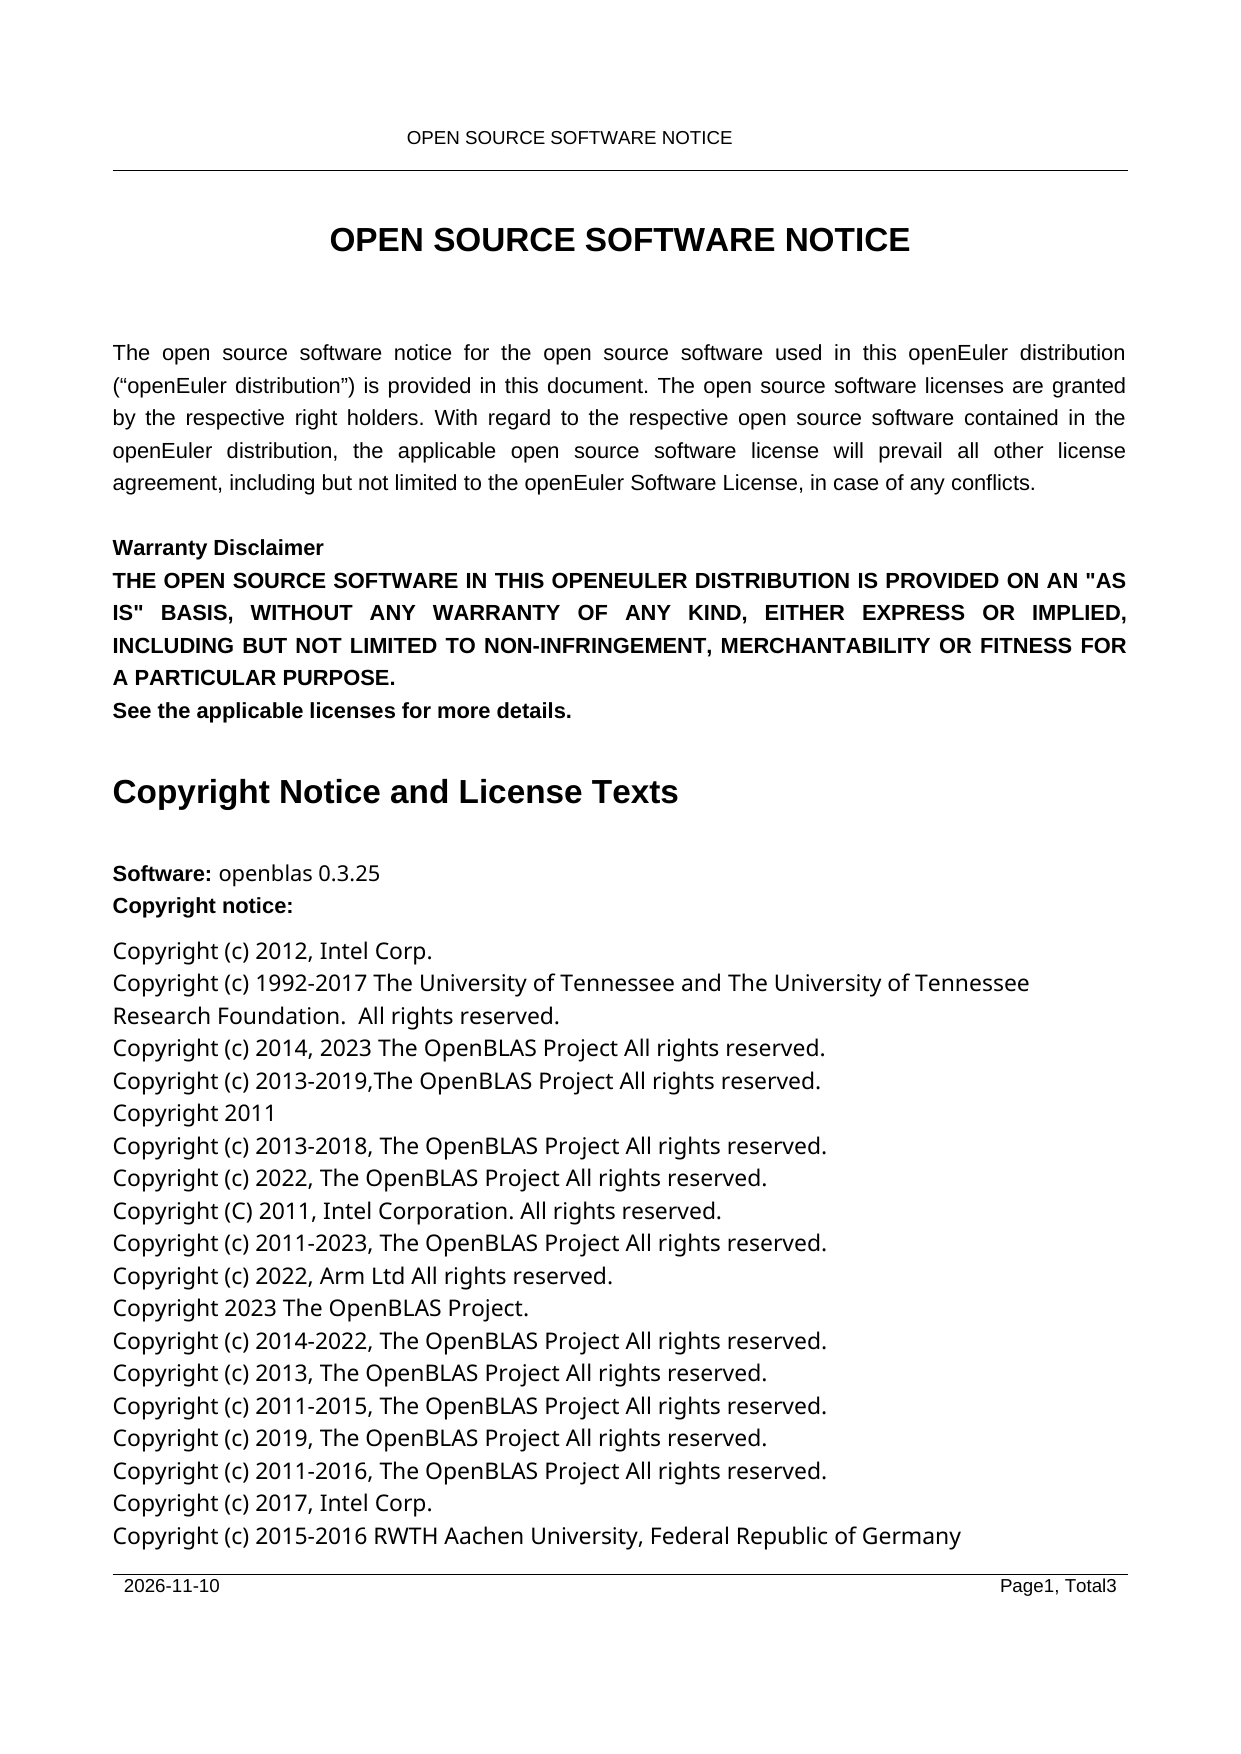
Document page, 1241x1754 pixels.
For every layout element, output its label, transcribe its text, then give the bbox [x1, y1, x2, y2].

text Copyright notice: [112, 889, 1128, 921]
text The open source software notice for the open source software used in this openEuler distribution (“openEuler distribution”) is provided in this document. The open source software licenses are granted by the respective right holders. With regard to the respective open source software contained in the openEuler distribution, the applicable open source software license will prevail all other license agreement, including but not limited to the openEuler Software License, in case of any conflicts. [112, 336, 1128, 499]
title Software: openblas 0.3.25 [112, 856, 1128, 889]
text THE OPEN SOURCE SOFTWARE IN THIS OPENEULER DISTRIBUTION IS PROVIDED ON AN "AS IS" BASIS, WITHOUT ANY WARRANTY OF ANY KIND, EITHER EXPRESS OR IMPLIED, INCLUDING BUT NOT LIMITED TO NON-INFRINGEMENT, MERCHANTABILITY OR FITNESS FOR A PARTICULAR PURPOSE. See the applicable licenses for more details. [112, 564, 1128, 726]
text Warranty Disclaimer [112, 531, 1128, 564]
text Copyright Notice and License Texts [112, 759, 1128, 824]
text OPEN SOURCE SOFTWARE NOTICE [112, 206, 1128, 271]
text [112, 934, 1128, 1551]
